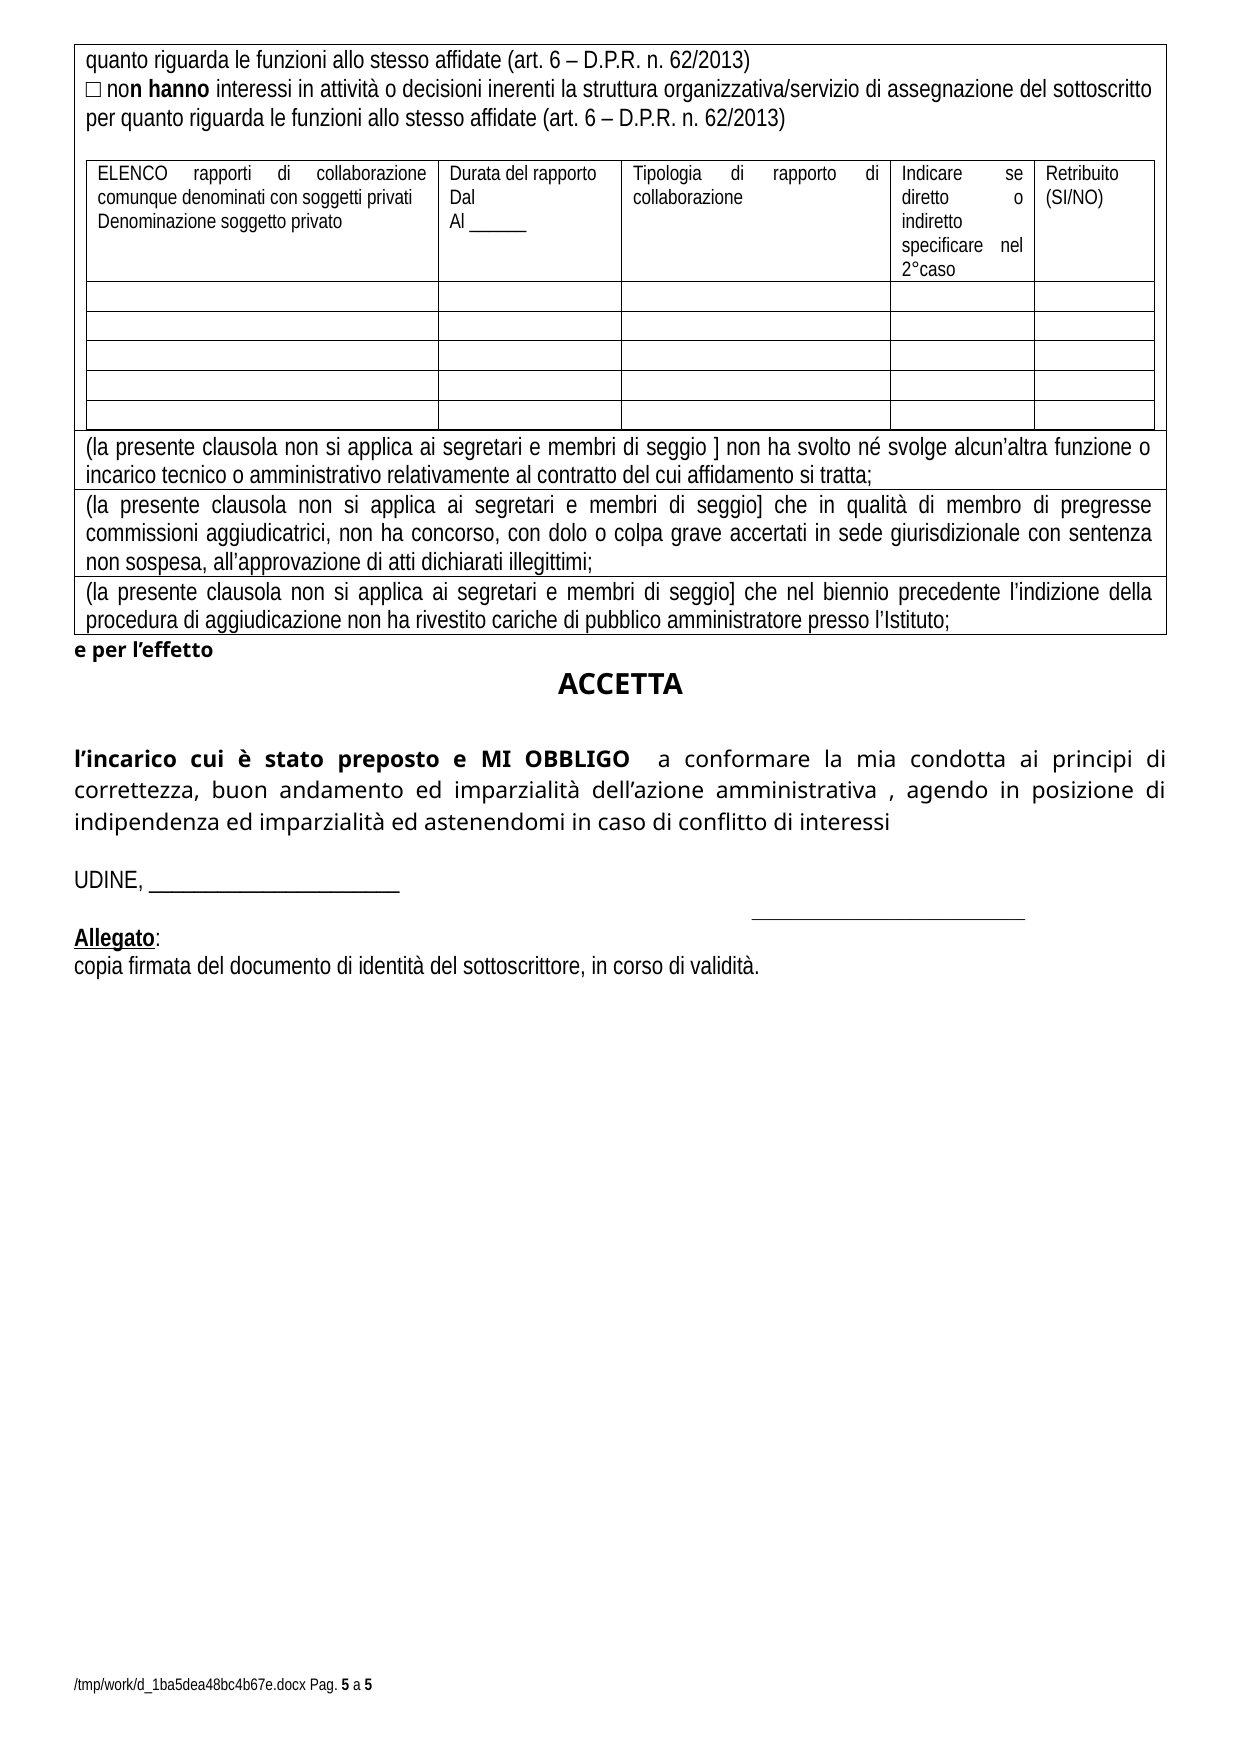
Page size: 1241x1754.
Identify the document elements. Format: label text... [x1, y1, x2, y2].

text e per l’effetto [74, 635, 1167, 663]
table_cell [75, 45, 1166, 430]
table_cell (la presente clausola non si applica ai segretari e membri di seggio] che in qualità di membro di pregresse commissioni aggiudicatrici, non ha concorso, con dolo o colpa grave accertati in sede giurisdizionale con sentenza non sospesa, all’approvazione di atti dichiarati illegittimi; [75, 490, 1166, 576]
text l’incarico cui è stato preposto e MI OBBLIGO a conformare la mia condotta ai principi di correttezza, buon andamento ed imparzialità dell’azione amministrativa , agendo in posizione di indipendenza ed imparzialità ed astenendomi in caso di conflitto di interessi [74, 743, 1167, 837]
table_cell (la presente clausola non si applica ai segretari e membri di seggio] che nel biennio precedente l’indizione della procedura di aggiudicazione non ha rivestito cariche di pubblico amministratore presso l’Istituto; [75, 577, 1166, 634]
text Allegato: [74, 923, 1167, 951]
text copia firmata del documento di identità del sottoscrittore, in corso di validità. [74, 951, 1167, 980]
text ACCETTA [74, 663, 1167, 703]
text UDINE, ______________________ [74, 865, 1167, 894]
table_cell (la presente clausola non si applica ai segretari e membri di seggio ] non ha svolto né svolge alcun’altra funzione o incarico tecnico o amministrativo relativamente al contratto del cui affidamento si tratta; [75, 431, 1166, 489]
text ________________________ [749, 894, 1167, 923]
